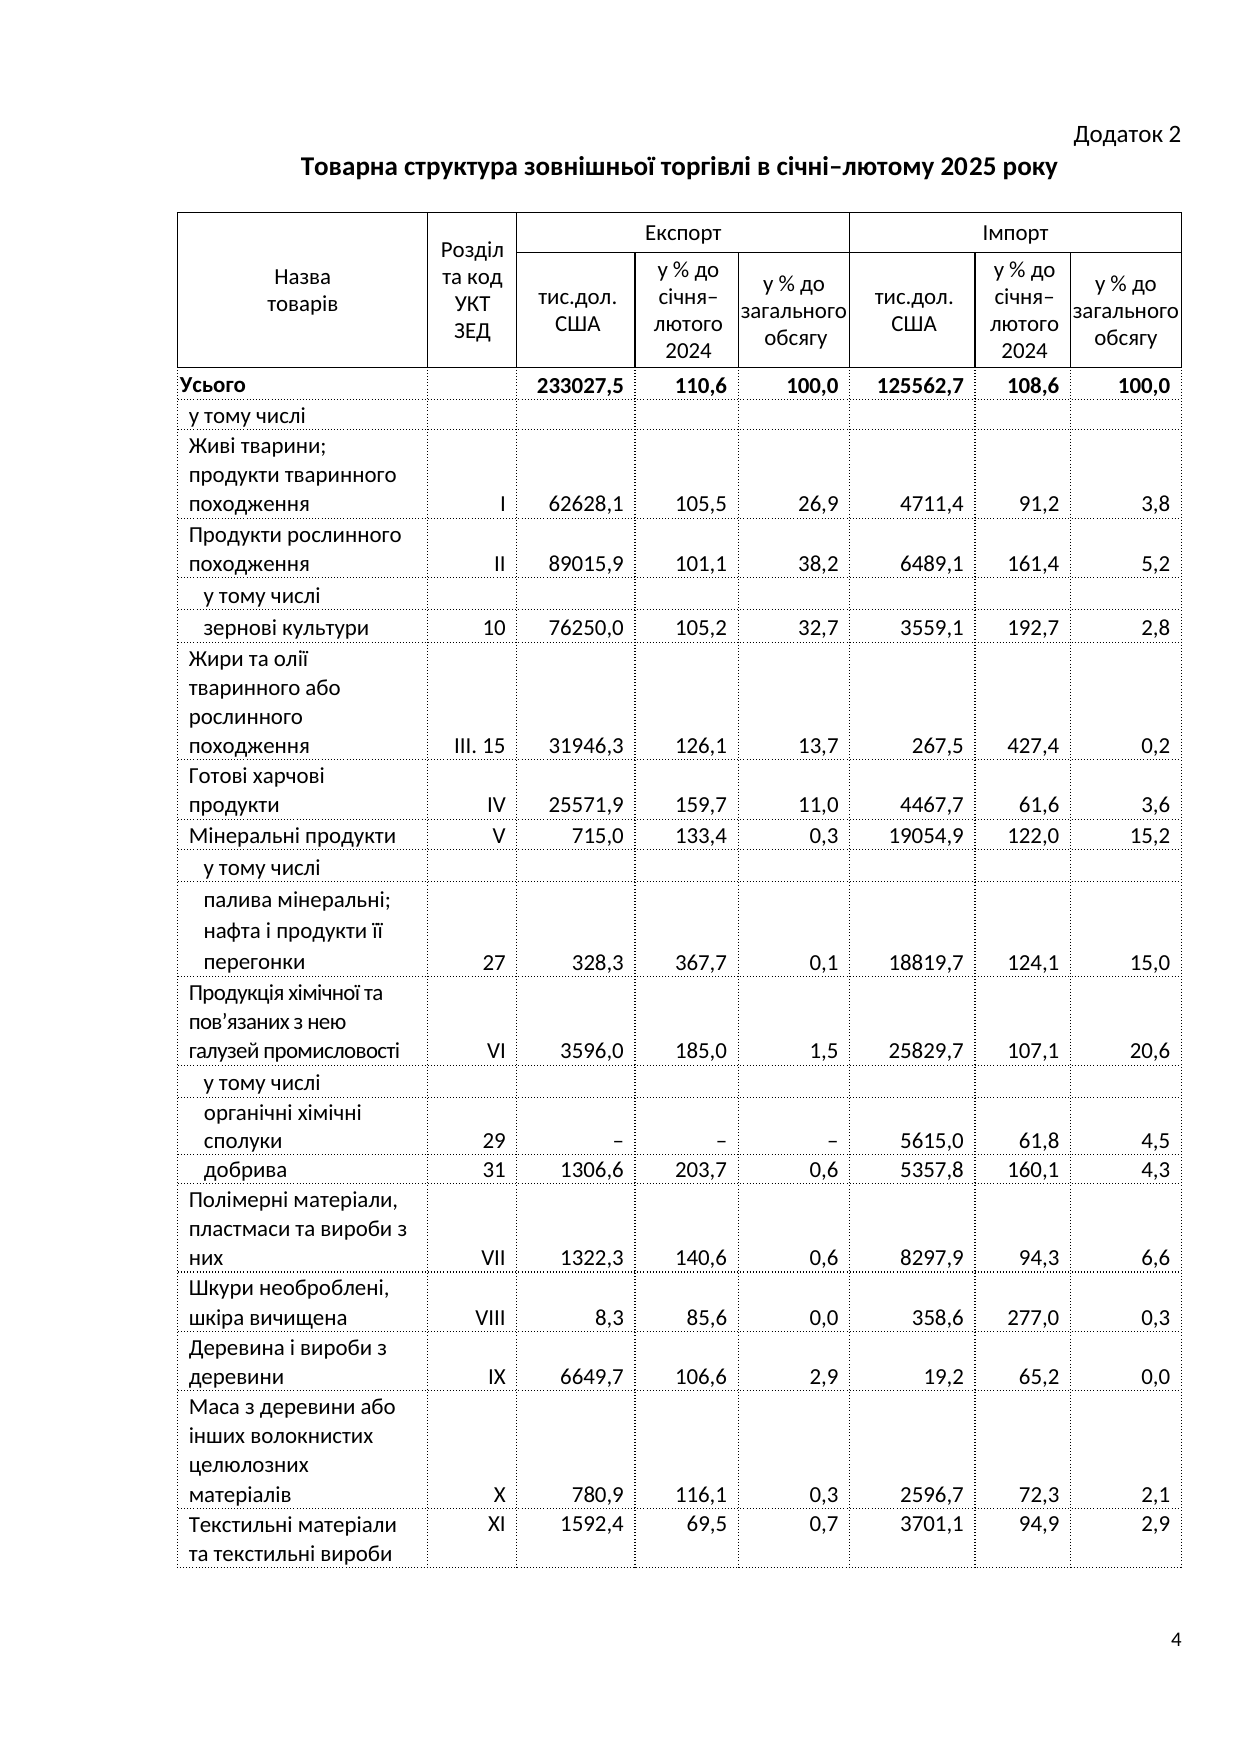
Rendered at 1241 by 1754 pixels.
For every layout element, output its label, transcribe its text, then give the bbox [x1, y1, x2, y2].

table_cell 780,9 [517, 1390, 635, 1508]
table_cell 328,3 [517, 881, 635, 976]
table_cell Шкури необроблені, шкіра вичищена [177, 1271, 428, 1331]
table_cell [635, 1065, 738, 1097]
table_cell [975, 1065, 1070, 1097]
table_cell 107,1 [975, 976, 1070, 1064]
table_cell 3701,1 [850, 1508, 975, 1567]
table_cell [635, 399, 738, 429]
table_cell 715,0 [517, 819, 635, 849]
table_cell 19,2 [850, 1331, 975, 1390]
table_cell [738, 577, 849, 609]
table_cell 29 [428, 1097, 517, 1154]
table_cell 8,3 [517, 1271, 635, 1331]
table_cell 105,2 [635, 609, 738, 642]
table_header Експорт [517, 213, 849, 252]
table_cell 358,6 [850, 1271, 975, 1331]
table_cell 2,9 [738, 1331, 849, 1390]
table_cell у тому числі [177, 849, 428, 881]
table_cell – [635, 1097, 738, 1154]
table_cell 2596,7 [850, 1390, 975, 1508]
table_cell 13,7 [738, 642, 849, 759]
table_cell Готові харчові продукти [177, 759, 428, 819]
table_header Розділ та код УКТ ЗЕД [428, 213, 516, 367]
table_cell [850, 1065, 975, 1097]
table_cell 427,4 [975, 642, 1070, 759]
table_cell 76250,0 [517, 609, 635, 642]
table_cell Продукти рослинного походження [177, 518, 428, 577]
table_cell 277,0 [975, 1271, 1070, 1331]
table_cell 3,6 [1070, 759, 1181, 819]
table_cell 19054,9 [850, 819, 975, 849]
table_cell 31 [428, 1154, 517, 1183]
table_cell 65,2 [975, 1331, 1070, 1390]
table_cell у % до загального обсягу [1071, 253, 1181, 367]
table_cell 124,1 [975, 881, 1070, 976]
table_cell 18819,7 [850, 881, 975, 976]
table_cell [975, 577, 1070, 609]
table_cell [635, 577, 738, 609]
title Додаток 2 [177, 118, 1181, 149]
table_cell Мінеральні продукти [177, 819, 428, 849]
table_cell 122,0 [975, 819, 1070, 849]
table_cell 27 [428, 881, 517, 976]
table_cell [738, 849, 849, 881]
table_cell IX [428, 1331, 517, 1390]
table_cell VIII [428, 1271, 517, 1331]
table_cell 192,7 [975, 609, 1070, 642]
table_cell 6,6 [1070, 1183, 1181, 1271]
table_cell 0,6 [738, 1154, 849, 1183]
table_cell 5615,0 [850, 1097, 975, 1154]
table_cell [517, 577, 635, 609]
table_cell 4,5 [1070, 1097, 1181, 1154]
table_cell 108,6 [975, 368, 1070, 399]
table_cell 159,7 [635, 759, 738, 819]
table_cell Деревина і вироби з деревини [177, 1331, 428, 1390]
table_cell IV [428, 759, 517, 819]
table_cell 4711,4 [850, 429, 975, 518]
table_cell Жири та олії тваринного або рослинного походження [177, 642, 428, 759]
table_cell [428, 849, 517, 881]
table_cell 267,5 [850, 642, 975, 759]
table_cell 4467,7 [850, 759, 975, 819]
table_cell – [517, 1097, 635, 1154]
table_cell 0,6 [738, 1183, 849, 1271]
table_cell 11,0 [738, 759, 849, 819]
table_cell 1306,6 [517, 1154, 635, 1183]
table_cell [428, 1065, 517, 1097]
table_cell [1070, 1065, 1181, 1097]
table_cell 125562,7 [850, 368, 975, 399]
table_cell 72,3 [975, 1390, 1070, 1508]
table_cell [738, 1065, 849, 1097]
table_cell 91,2 [975, 429, 1070, 518]
table_cell 94,3 [975, 1183, 1070, 1271]
table_cell [1070, 577, 1181, 609]
table_cell [850, 577, 975, 609]
table_cell 10 [428, 609, 517, 642]
table_cell у тому числі [177, 1065, 428, 1097]
table_cell [517, 849, 635, 881]
table_cell 0,7 [738, 1508, 849, 1567]
table_cell [517, 1065, 635, 1097]
table_cell 0,3 [738, 819, 849, 849]
table_cell 100,0 [1070, 368, 1181, 399]
table_cell тис.дол. США [517, 253, 634, 367]
table_cell тис.дол. США [850, 253, 974, 367]
table_cell [975, 399, 1070, 429]
table_cell I [428, 429, 517, 518]
table_cell 20,6 [1070, 976, 1181, 1064]
table_cell 116,1 [635, 1390, 738, 1508]
table_cell 133,4 [635, 819, 738, 849]
table_cell [428, 577, 517, 609]
table_cell Полімерні матеріали, пластмаси та вироби з них [177, 1183, 428, 1271]
table_cell 101,1 [635, 518, 738, 577]
table_header Імпорт [850, 213, 1181, 252]
table_cell 0,3 [738, 1390, 849, 1508]
table_cell палива мінеральні; нафта і продукти її перегонки [177, 881, 428, 976]
table_cell 161,4 [975, 518, 1070, 577]
table_cell 0,0 [738, 1271, 849, 1331]
table_cell X [428, 1390, 517, 1508]
table_cell органiчнi хiмiчнi сполуки [177, 1097, 428, 1154]
table_cell 26,9 [738, 429, 849, 518]
title Товарна структура зовнішньої торгівлі в січні–лютому 2025 року [177, 149, 1181, 182]
table_cell 85,6 [635, 1271, 738, 1331]
table_cell 94,9 [975, 1508, 1070, 1567]
table_cell 5357,8 [850, 1154, 975, 1183]
table_cell 32,7 [738, 609, 849, 642]
table_cell 140,6 [635, 1183, 738, 1271]
table_cell у % до загального обсягу [739, 253, 849, 367]
table_header Назва товарів [178, 213, 427, 367]
table_cell 1592,4 [517, 1508, 635, 1567]
table_cell 2,8 [1070, 609, 1181, 642]
table_cell 106,6 [635, 1331, 738, 1390]
table_cell Продукція хімічної та пов’язаних з нею галузей промисловості [177, 976, 428, 1064]
table_cell 2,1 [1070, 1390, 1181, 1508]
table_cell Усього [177, 368, 428, 399]
table_cell зернові культури [177, 609, 428, 642]
table_cell добрива [177, 1154, 428, 1183]
table_cell у тому числі [177, 399, 428, 429]
table_cell 25571,9 [517, 759, 635, 819]
table_cell [975, 849, 1070, 881]
table_cell 15,0 [1070, 881, 1181, 976]
table_cell 367,7 [635, 881, 738, 976]
table_cell [850, 849, 975, 881]
table_cell 126,1 [635, 642, 738, 759]
table_cell 3,8 [1070, 429, 1181, 518]
table_cell II [428, 518, 517, 577]
table_cell 69,5 [635, 1508, 738, 1567]
table_cell 3596,0 [517, 976, 635, 1064]
table_cell – [738, 1097, 849, 1154]
table_cell 0,3 [1070, 1271, 1181, 1331]
table_cell [850, 399, 975, 429]
table_cell [428, 368, 517, 399]
table_cell [1070, 849, 1181, 881]
table_cell 31946,3 [517, 642, 635, 759]
table_cell у тому числі [177, 577, 428, 609]
table_cell 89015,9 [517, 518, 635, 577]
table_cell [635, 849, 738, 881]
table_cell [517, 399, 635, 429]
table_cell 0,0 [1070, 1331, 1181, 1390]
table_cell 3559,1 [850, 609, 975, 642]
table_cell [738, 399, 849, 429]
table_cell 15,2 [1070, 819, 1181, 849]
table_cell 160,1 [975, 1154, 1070, 1183]
table_cell 5,2 [1070, 518, 1181, 577]
table_cell VI [428, 976, 517, 1064]
table_cell 110,6 [635, 368, 738, 399]
table_cell 61,6 [975, 759, 1070, 819]
table_cell 61,8 [975, 1097, 1070, 1154]
table_cell Текстильні матеріали та текстильні вироби [177, 1508, 428, 1567]
table_cell 0,1 [738, 881, 849, 976]
table_cell 100,0 [738, 368, 849, 399]
table_cell ХI [428, 1508, 517, 1567]
table_cell [1070, 399, 1181, 429]
table_cell 38,2 [738, 518, 849, 577]
table_cell [428, 399, 517, 429]
table_cell V [428, 819, 517, 849]
table_cell 25829,7 [850, 976, 975, 1064]
table_cell 8297,9 [850, 1183, 975, 1271]
table_cell III. 15 [428, 642, 517, 759]
table_cell 2,9 [1070, 1508, 1181, 1567]
table_cell 1,5 [738, 976, 849, 1064]
table_cell 1322,3 [517, 1183, 635, 1271]
table_cell 203,7 [635, 1154, 738, 1183]
table_cell 4,3 [1070, 1154, 1181, 1183]
table_cell у % до січня–лютого 2024 [636, 253, 738, 367]
table_cell Маса з деревини або інших волокнистих целюлозних матеріалів [177, 1390, 428, 1508]
table_cell 233027,5 [517, 368, 635, 399]
table_cell Живi тварини; продукти тваринного походження [177, 429, 428, 518]
table_cell 6649,7 [517, 1331, 635, 1390]
table_cell 185,0 [635, 976, 738, 1064]
table_cell у % до січня– лютого 2024 [976, 253, 1070, 367]
table_cell 62628,1 [517, 429, 635, 518]
table_cell 0,2 [1070, 642, 1181, 759]
table_cell 105,5 [635, 429, 738, 518]
table_cell VII [428, 1183, 517, 1271]
table_cell 6489,1 [850, 518, 975, 577]
